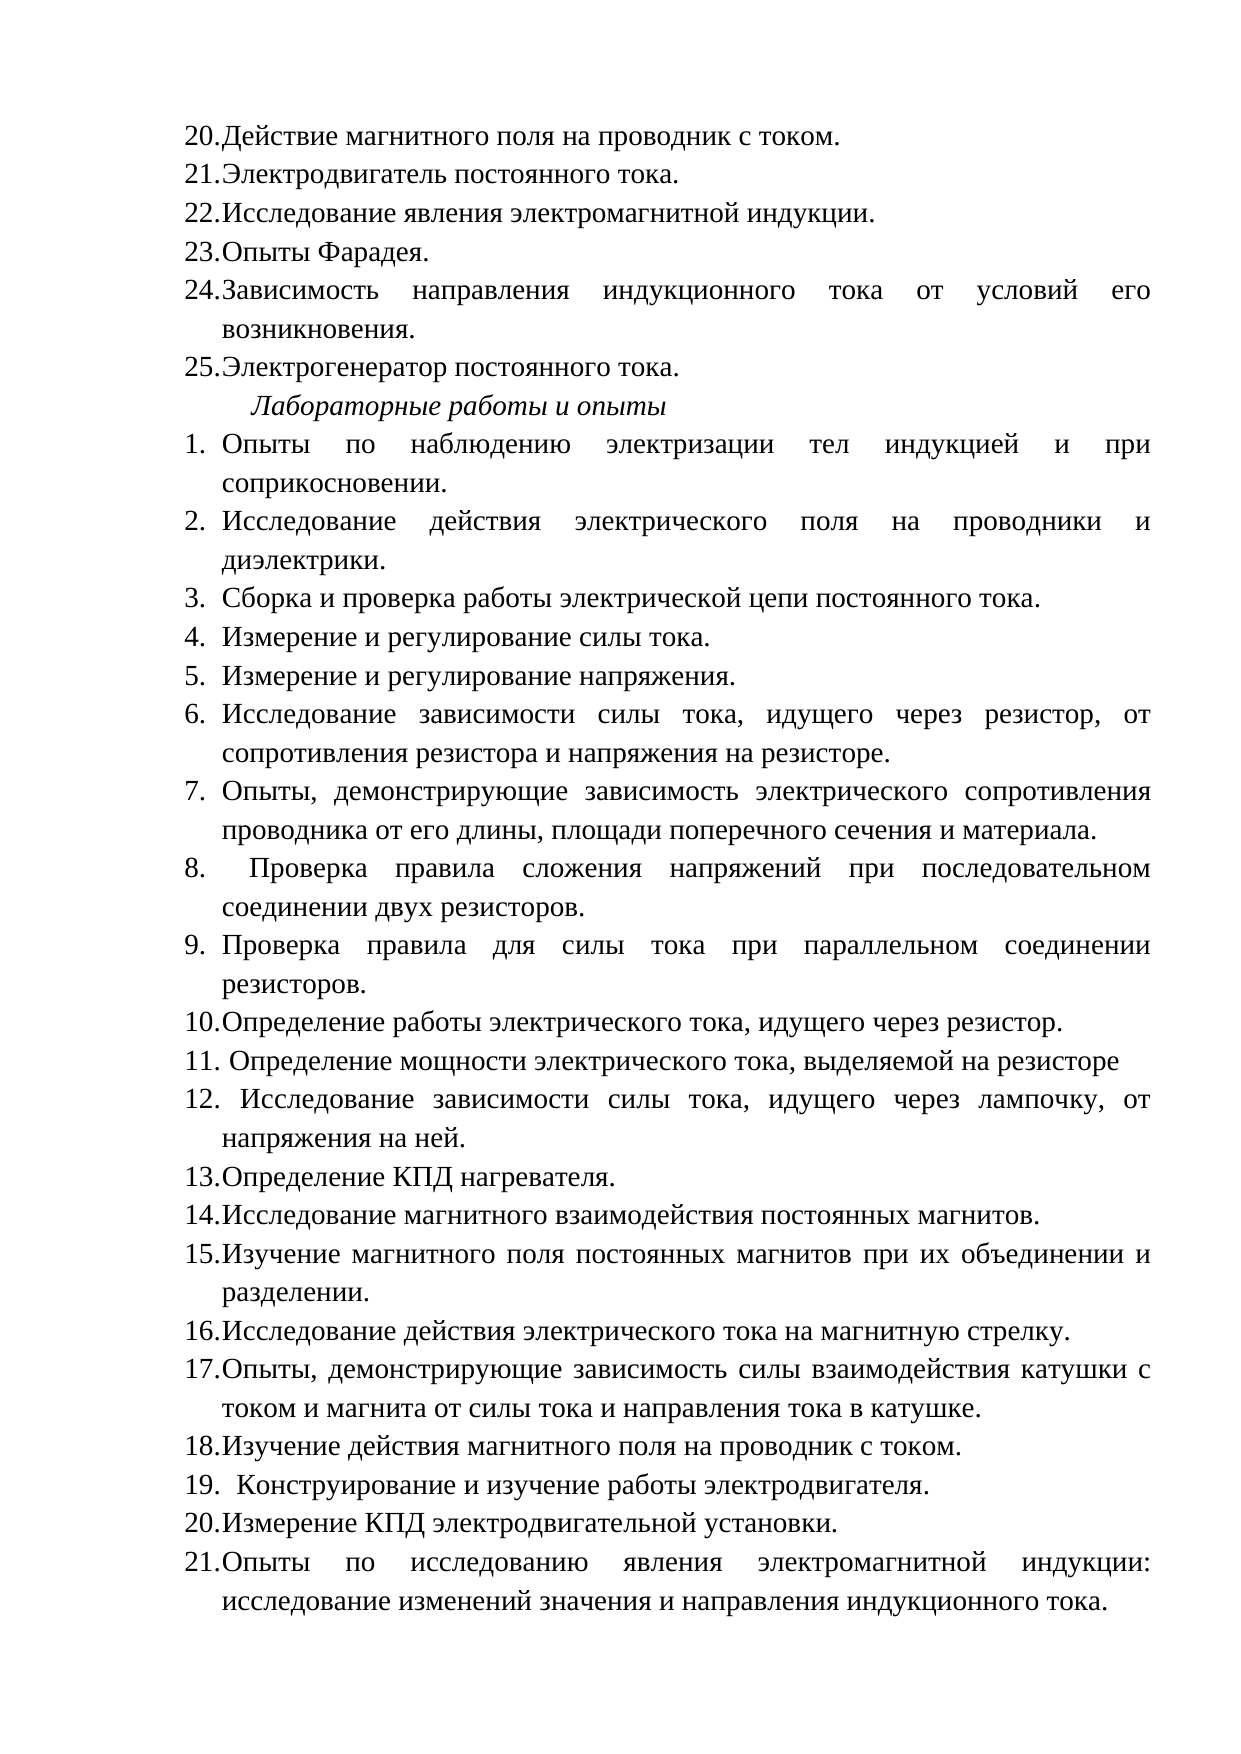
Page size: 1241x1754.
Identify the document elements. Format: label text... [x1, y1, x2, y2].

list Опыты по наблюдению электризации тел индукцией и при соприкосновении. [184, 426, 1152, 498]
list Исследование действия электрического тока на магнитную стрелку. [184, 1313, 1152, 1346]
list Определение работы электрического тока, идущего через резистор. [184, 1004, 1152, 1038]
list Действие магнитного поля на проводник с током. [184, 118, 1152, 152]
text Лабораторные работы и опыты [177, 388, 1152, 421]
list Исследование магнитного взаимодействия постоянных магнитов. [184, 1197, 1152, 1231]
list Определение КПД нагревателя. [184, 1159, 1152, 1192]
list Проверка правила сложения напряжений при последовательном соединении двух резисторов. [184, 850, 1152, 922]
list Опыты Фарадея. [184, 234, 1152, 267]
list Измерение и регулирование силы тока. [184, 619, 1152, 653]
list Изучение действия магнитного поля на проводник с током. [184, 1428, 1152, 1462]
list Измерение КПД электродвигательной установки. [184, 1506, 1152, 1539]
list Исследование зависимости силы тока, идущего через резистор, от сопротивления резистора и напряжения на резисторе. [184, 696, 1152, 768]
list Исследование явления электромагнитной индукции. [184, 195, 1152, 229]
list Конструирование и изучение работы электродвигателя. [184, 1467, 1152, 1501]
list Электрогенератор постоянного тока. [184, 349, 1152, 383]
list Определение мощности электрического тока, выделяемой на резисторе [184, 1043, 1152, 1077]
list Проверка правила для силы тока при параллельном соединении резисторов. [184, 927, 1152, 999]
list Опыты по исследованию явления электромагнитной индукции: исследование изменений значения и направления индукционного тока. [184, 1544, 1152, 1616]
list Измерение и регулирование напряжения. [184, 658, 1152, 691]
list Опыты, демонстрирующие зависимость силы взаимодействия катушки с током и магнита от силы тока и направления тока в катушке. [184, 1351, 1152, 1423]
list Изучение магнитного поля постоянных магнитов при их объединении и разделении. [184, 1236, 1152, 1308]
list Исследование зависимости силы тока, идущего через лампочку, от напряжения на ней. [184, 1082, 1152, 1154]
list Исследование действия электрического поля на проводники и диэлектрики. [184, 503, 1152, 576]
list Зависимость направления индукционного тока от условий его возникновения. [184, 272, 1152, 344]
list Сборка и проверка работы электрической цепи постоянного тока. [184, 581, 1152, 614]
list Опыты, демонстрирующие зависимость электрического сопротивления проводника от его длины, площади поперечного сечения и материала. [184, 773, 1152, 845]
list Электродвигатель постоянного тока. [184, 157, 1152, 190]
